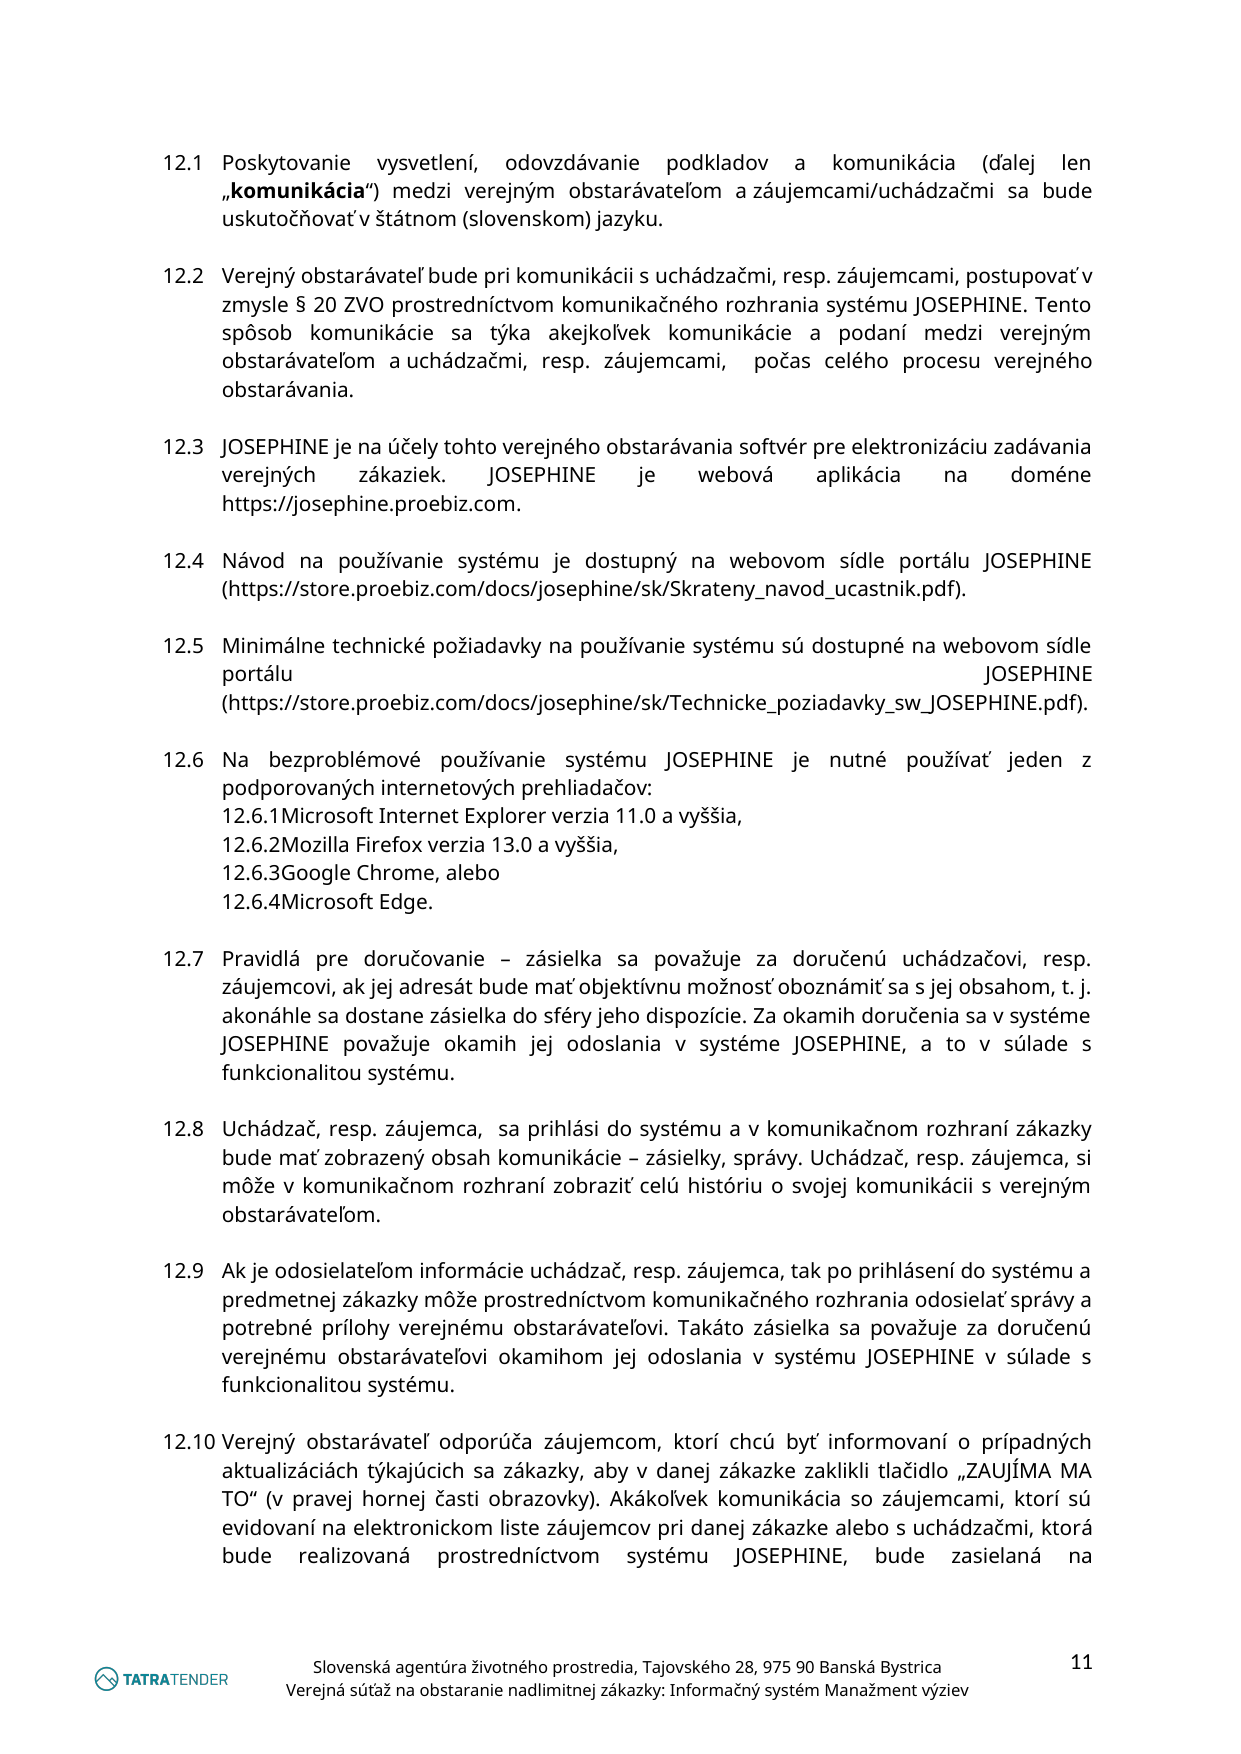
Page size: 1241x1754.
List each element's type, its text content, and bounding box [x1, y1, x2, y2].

subtitle Verejný obstarávateľ bude pri komunikácii s uchádzačmi, resp. záujemcami, postupovať v zmysle § 20 ZVO prostredníctvom komunikačného rozhrania systému JOSEPHINE. Tento spôsob komunikácie sa týka akejkoľvek komunikácie a podaní medzi verejným obstarávateľom a uchádzačmi, resp. záujemcami, počas celého procesu verejného obstarávania. [162, 261, 1093, 403]
picture [92, 1655, 239, 1700]
subtitle Na bezproblémové používanie systému JOSEPHINE je nutné používať jeden z podporovaných internetových prehliadačov: [162, 745, 1093, 802]
subtitle Poskytovanie vysvetlení, odovzdávanie podkladov a komunikácia (ďalej len „komunikácia“) medzi verejným obstarávateľom a záujemcami/uchádzačmi sa bude uskutočňovať v štátnom (slovenskom) jazyku. [162, 148, 1093, 233]
subtitle Google Chrome, alebo [221, 858, 1093, 887]
subtitle Uchádzač, resp. záujemca, sa prihlási do systému a v komunikačnom rozhraní zákazky bude mať zobrazený obsah komunikácie – zásielky, správy. Uchádzač, resp. záujemca, si môže v komunikačnom rozhraní zobraziť celú históriu o svojej komunikácii s verejným obstarávateľom. [162, 1114, 1093, 1228]
subtitle Pravidlá pre doručovanie – zásielka sa považuje za doručenú uchádzačovi, resp. záujemcovi, ak jej adresát bude mať objektívnu možnosť oboznámiť sa s jej obsahom, t. j. akonáhle sa dostane zásielka do sféry jeho dispozície. Za okamih doručenia sa v systéme JOSEPHINE považuje okamih jej odoslania v systéme JOSEPHINE, a to v súlade s funkcionalitou systému. [162, 944, 1093, 1086]
subtitle Mozilla Firefox verzia 13.0 a vyššia, [221, 830, 1093, 858]
subtitle Microsoft Edge. [221, 887, 1093, 915]
subtitle Minimálne technické požiadavky na používanie systému sú dostupné na webovom sídle portálu JOSEPHINE (https://store.proebiz.com/docs/josephine/sk/Technicke_poziadavky_sw_JOSEPHINE.pdf). [162, 631, 1093, 716]
subtitle JOSEPHINE je na účely tohto verejného obstarávania softvér pre elektronizáciu zadávania verejných zákaziek. JOSEPHINE je webová aplikácia na doméne https://josephine.proebiz.com. [162, 432, 1093, 517]
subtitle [162, 1427, 1093, 1569]
subtitle Návod na používanie systému je dostupný na webovom sídle portálu JOSEPHINE (https://store.proebiz.com/docs/josephine/sk/Skrateny_navod_ucastnik.pdf). [162, 546, 1093, 603]
subtitle Microsoft Internet Explorer verzia 11.0 a vyššia, [221, 802, 1093, 830]
subtitle Ak je odosielateľom informácie uchádzač, resp. záujemca, tak po prihlásení do systému a predmetnej zákazky môže prostredníctvom komunikačného rozhrania odosielať správy a potrebné prílohy verejnému obstarávateľovi. Takáto zásielka sa považuje za doručenú verejnému obstarávateľovi okamihom jej odoslania v systému JOSEPHINE v súlade s funkcionalitou systému. [162, 1257, 1093, 1399]
